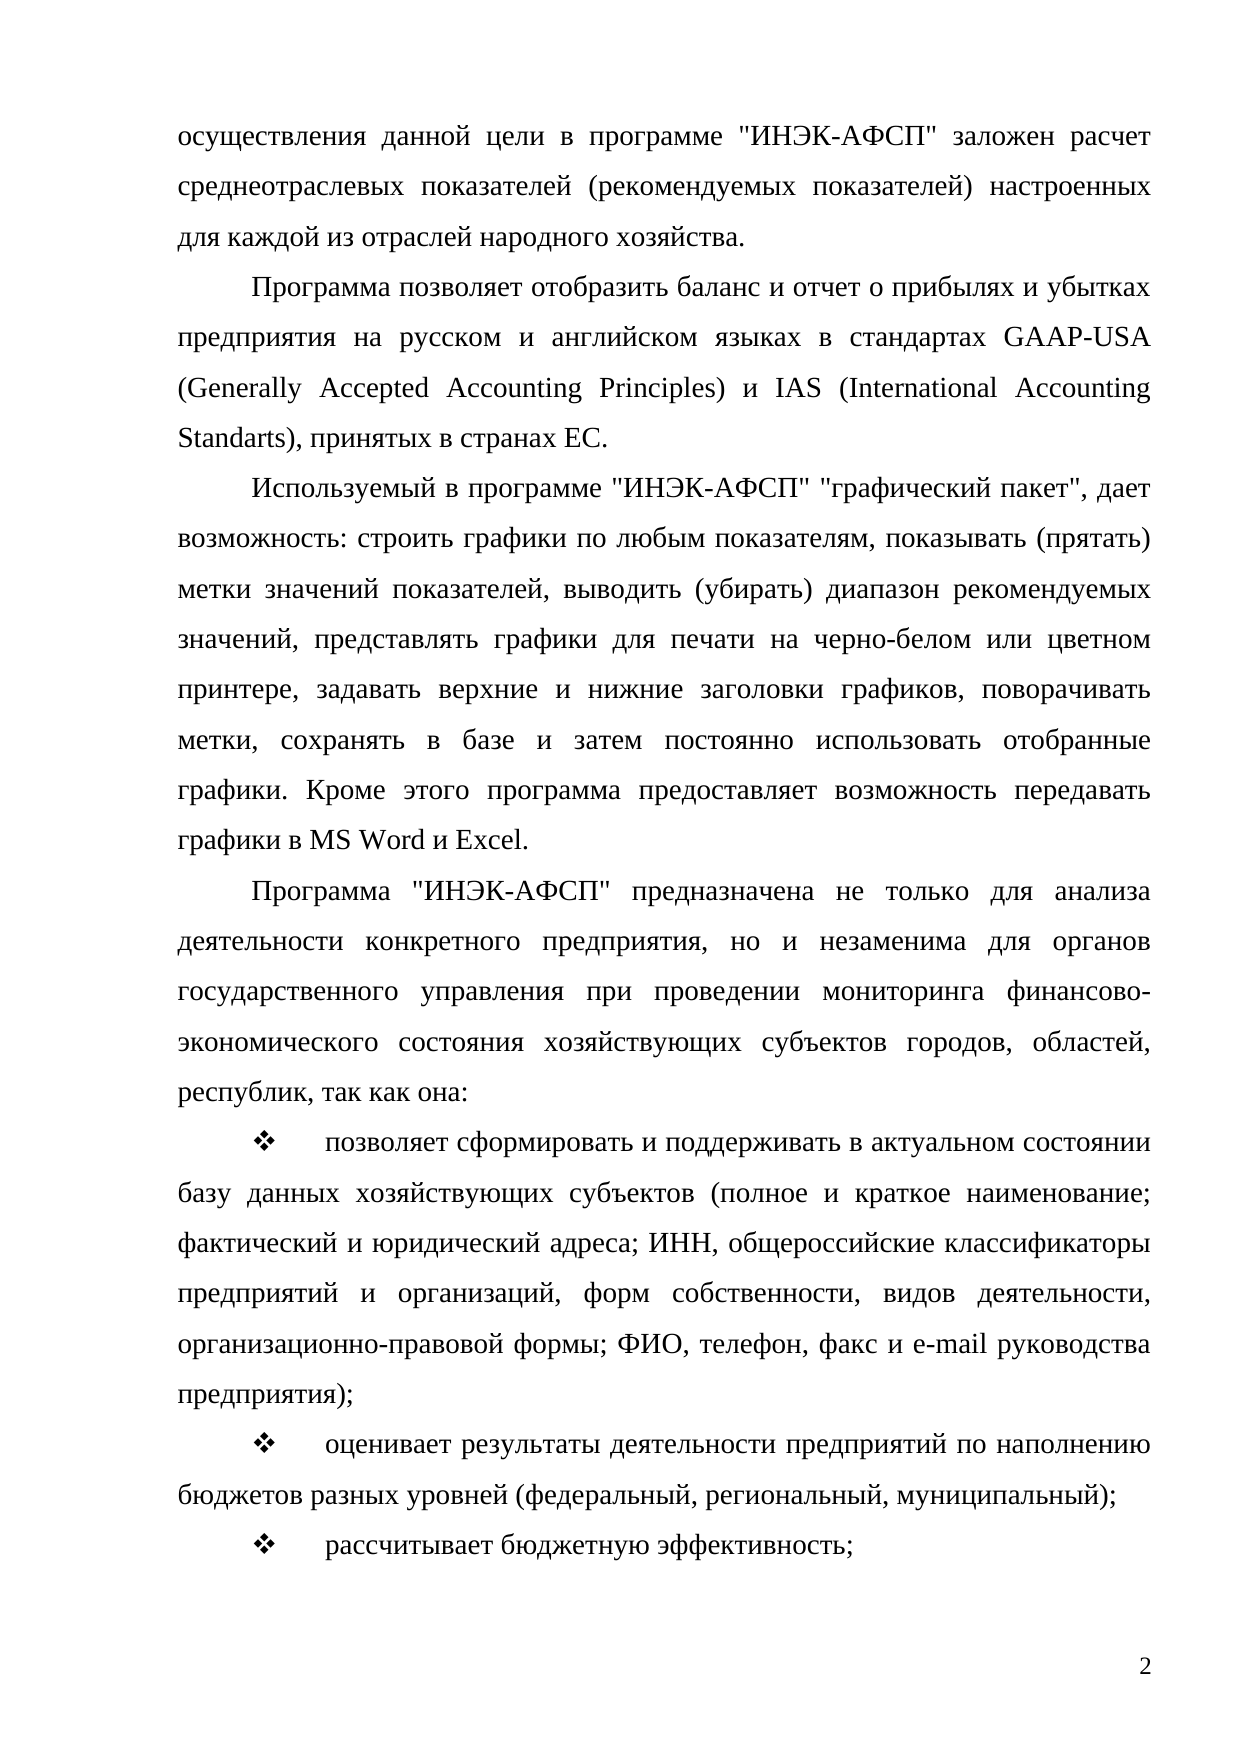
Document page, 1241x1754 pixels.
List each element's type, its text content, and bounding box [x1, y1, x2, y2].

list рассчитывает бюджетную эффективность; [177, 1527, 1152, 1561]
text Используемый в программе "ИНЭК-АФСП" "графический пакет", дает возможность: строить графики по любым показателям, показывать (прятать) метки значений показателей, выводить (убирать) диапазон рекомендуемых значений, представлять графики для печати на черно-белом или цветном принтере, задавать верхние и нижние заголовки графиков, поворачивать метки, сохранять в базе и затем постоянно использовать отобранные графики. Кроме этого программа предоставляет возможность передавать графики в MS Word и Excel. [177, 470, 1152, 856]
list оценивает результаты деятельности предприятий по наполнению бюджетов разных уровней (федеральный, региональный, муниципальный); [177, 1426, 1152, 1510]
list позволяет сформировать и поддерживать в актуальном состоянии базу данных хозяйствующих субъектов (полное и краткое наименование; фактический и юридический адреса; ИНН, общероссийские классификаторы предприятий и организаций, форм собственности, видов деятельности, организационно-правовой формы; ФИО, телефон, факс и e-mail руководства предприятия); [177, 1124, 1152, 1409]
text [177, 118, 1152, 252]
text Программа "ИНЭК-АФСП" предназначена не только для анализа деятельности конкретного предприятия, но и незаменима для органов государственного управления при проведении мониторинга финансово-экономического состояния хозяйствующих субъектов городов, областей, республик, так как она: [177, 873, 1152, 1108]
text Программа позволяет отобразить баланс и отчет о прибылях и убытках предприятия на русском и английском языках в стандартах GAAP-USA (Generally Accepted Accounting Principles) и IAS (International Accounting Standarts), принятых в странах ЕС. [177, 269, 1152, 453]
